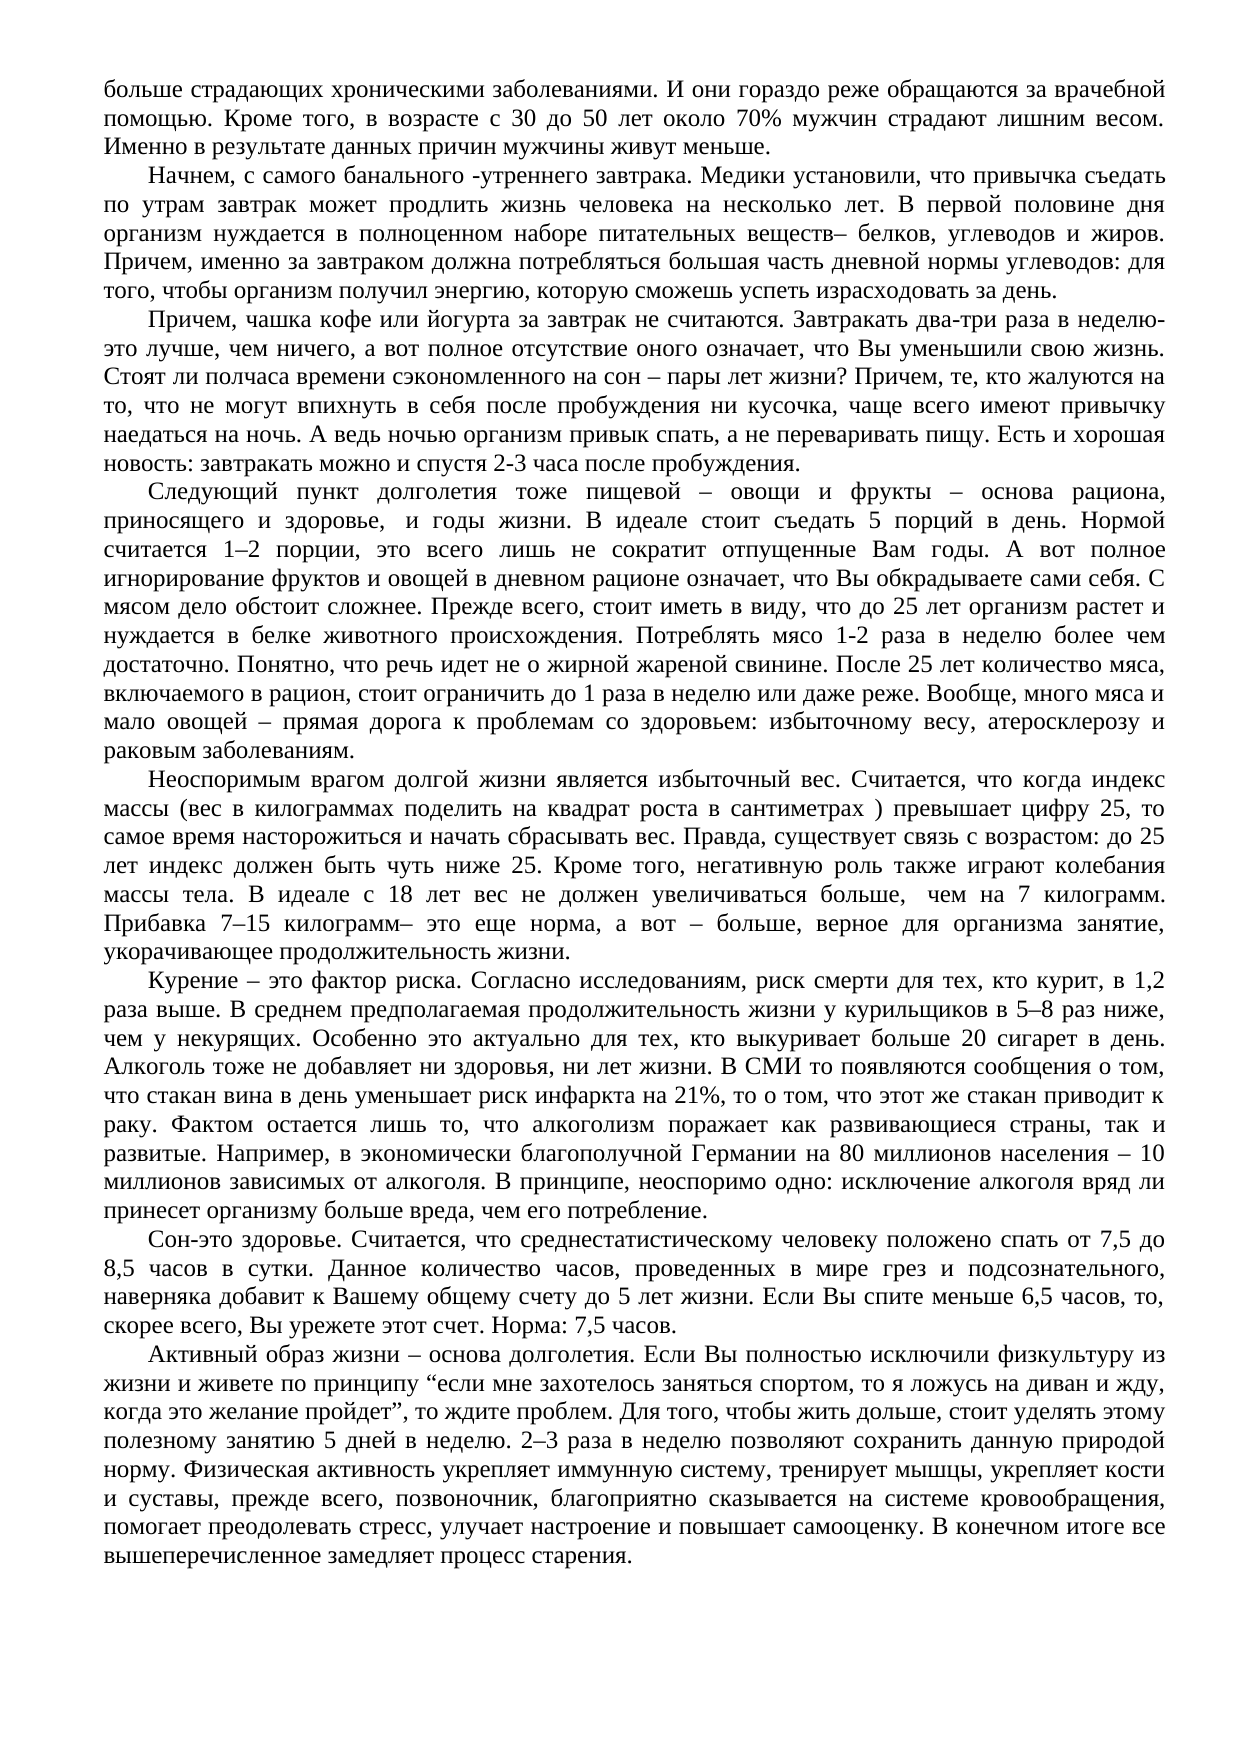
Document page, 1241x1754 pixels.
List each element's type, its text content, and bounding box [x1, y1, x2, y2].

text Причем, чашка кофе или йогурта за завтрак не считаются. Завтракать два-три раза в неделю-это лучше, чем ничего, а вот полное отсутствие оного означает, что Вы уменьшили свою жизнь. Стоят ли полчаса времени сэкономленного на сон – пары лет жизни? Причем, те, кто жалуются на то, что не могут впихнуть в себя после пробуждения ни кусочка, чаще всего имеют привычку наедаться на ночь. А ведь ночью организм привык спать, а не переваривать пищу. Есть и хорошая новость: завтракать можно и спустя 2-3 часа после пробуждения. [103, 304, 1167, 476]
text Активный образ жизни – основа долголетия. Если Вы полностью исключили физкультуру из жизни и живете по принципу “если мне захотелось заняться спортом, то я ложусь на диван и жду, когда это желание пройдет”, то ждите проблем. Для того, чтобы жить дольше, стоит уделять этому полезному занятию 5 дней в неделю. 2–3 раза в неделю позволяют сохранить данную природой норму. Физическая активность укрепляет иммунную систему, тренирует мышцы, укрепляет кости и суставы, прежде всего, позвоночник, благоприятно сказывается на системе кровообращения, помогает преодолевать стресс, улучает настроение и повышает самооценку. В конечном итоге все вышеперечисленное замедляет процесс старения. [103, 1339, 1167, 1569]
text Курение – это фактор риска. Согласно исследованиям, риск смерти для тех, кто курит, в 1,2 раза выше. В среднем предполагаемая продолжительность жизни у курильщиков в 5–8 раз ниже, чем у некурящих. Особенно это актуально для тех, кто выкуривает больше 20 сигарет в день. Алкоголь тоже не добавляет ни здоровья, ни лет жизни. В СМИ то появляются сообщения о том, что стакан вина в день уменьшает риск инфаркта на 21%, то о том, что этот же стакан приводит к раку. Фактом остается лишь то, что алкоголизм поражает как развивающиеся страны, так и развитые. Например, в экономически благополучной Германии на 80 миллионов населения – 10 миллионов зависимых от алкоголя. В принципе, неоспоримо одно: исключение алкоголя вряд ли принесет организму больше вреда, чем его потребление. [103, 965, 1167, 1224]
text Сон-это здоровье. Считается, что среднестатистическому человеку положено спать от 7,5 до 8,5 часов в сутки. Данное количество часов, проведенных в мире грез и подсознательного, наверняка добавит к Вашему общему счету до 5 лет жизни. Если Вы спите меньше 6,5 часов, то, скорее всего, Вы урежете этот счет. Норма: 7,5 часов. [103, 1224, 1167, 1339]
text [103, 74, 1167, 160]
text Неоспоримым врагом долгой жизни является избыточный вес. Считается, что когда индекс массы (вес в килограммах поделить на квадрат роста в сантиметрах ) превышает цифру 25, то самое время насторожиться и начать сбрасывать вес. Правда, существует связь с возрастом: до 25 лет индекс должен быть чуть ниже 25. Кроме того, негативную роль также играют колебания массы тела. В идеале с 18 лет вес не должен увеличиваться больше, чем на 7 килограмм. Прибавка 7–15 килограмм– это еще норма, а вот – больше, верное для организма занятие, укорачивающее продолжительность жизни. [103, 764, 1167, 965]
text Следующий пункт долголетия тоже пищевой – овощи и фрукты – основа рациона, приносящего и здоровье, и годы жизни. В идеале стоит съедать 5 порций в день. Нормой считается 1–2 порции, это всего лишь не сократит отпущенные Вам годы. А вот полное игнорирование фруктов и овощей в дневном рационе означает, что Вы обкрадываете сами себя. С мясом дело обстоит сложнее. Прежде всего, стоит иметь в виду, что до 25 лет организм растет и нуждается в белке животного происхождения. Потреблять мясо 1-2 раза в неделю более чем достаточно. Понятно, что речь идет не о жирной жареной свинине. После 25 лет количество мяса, включаемого в рацион, стоит ограничить до 1 раза в неделю или даже реже. Вообще, много мяса и мало овощей – прямая дорога к проблемам со здоровьем: избыточному весу, атеросклерозу и раковым заболеваниям. [103, 476, 1167, 764]
text Начнем, с самого банального -утреннего завтрака. Медики установили, что привычка съедать по утрам завтрак может продлить жизнь человека на несколько лет. В первой половине дня организм нуждается в полноценном наборе питательных веществ– белков, углеводов и жиров. Причем, именно за завтраком должна потребляться большая часть дневной нормы углеводов: для того, чтобы организм получил энергию, которую сможешь успеть израсходовать за день. [103, 160, 1167, 304]
